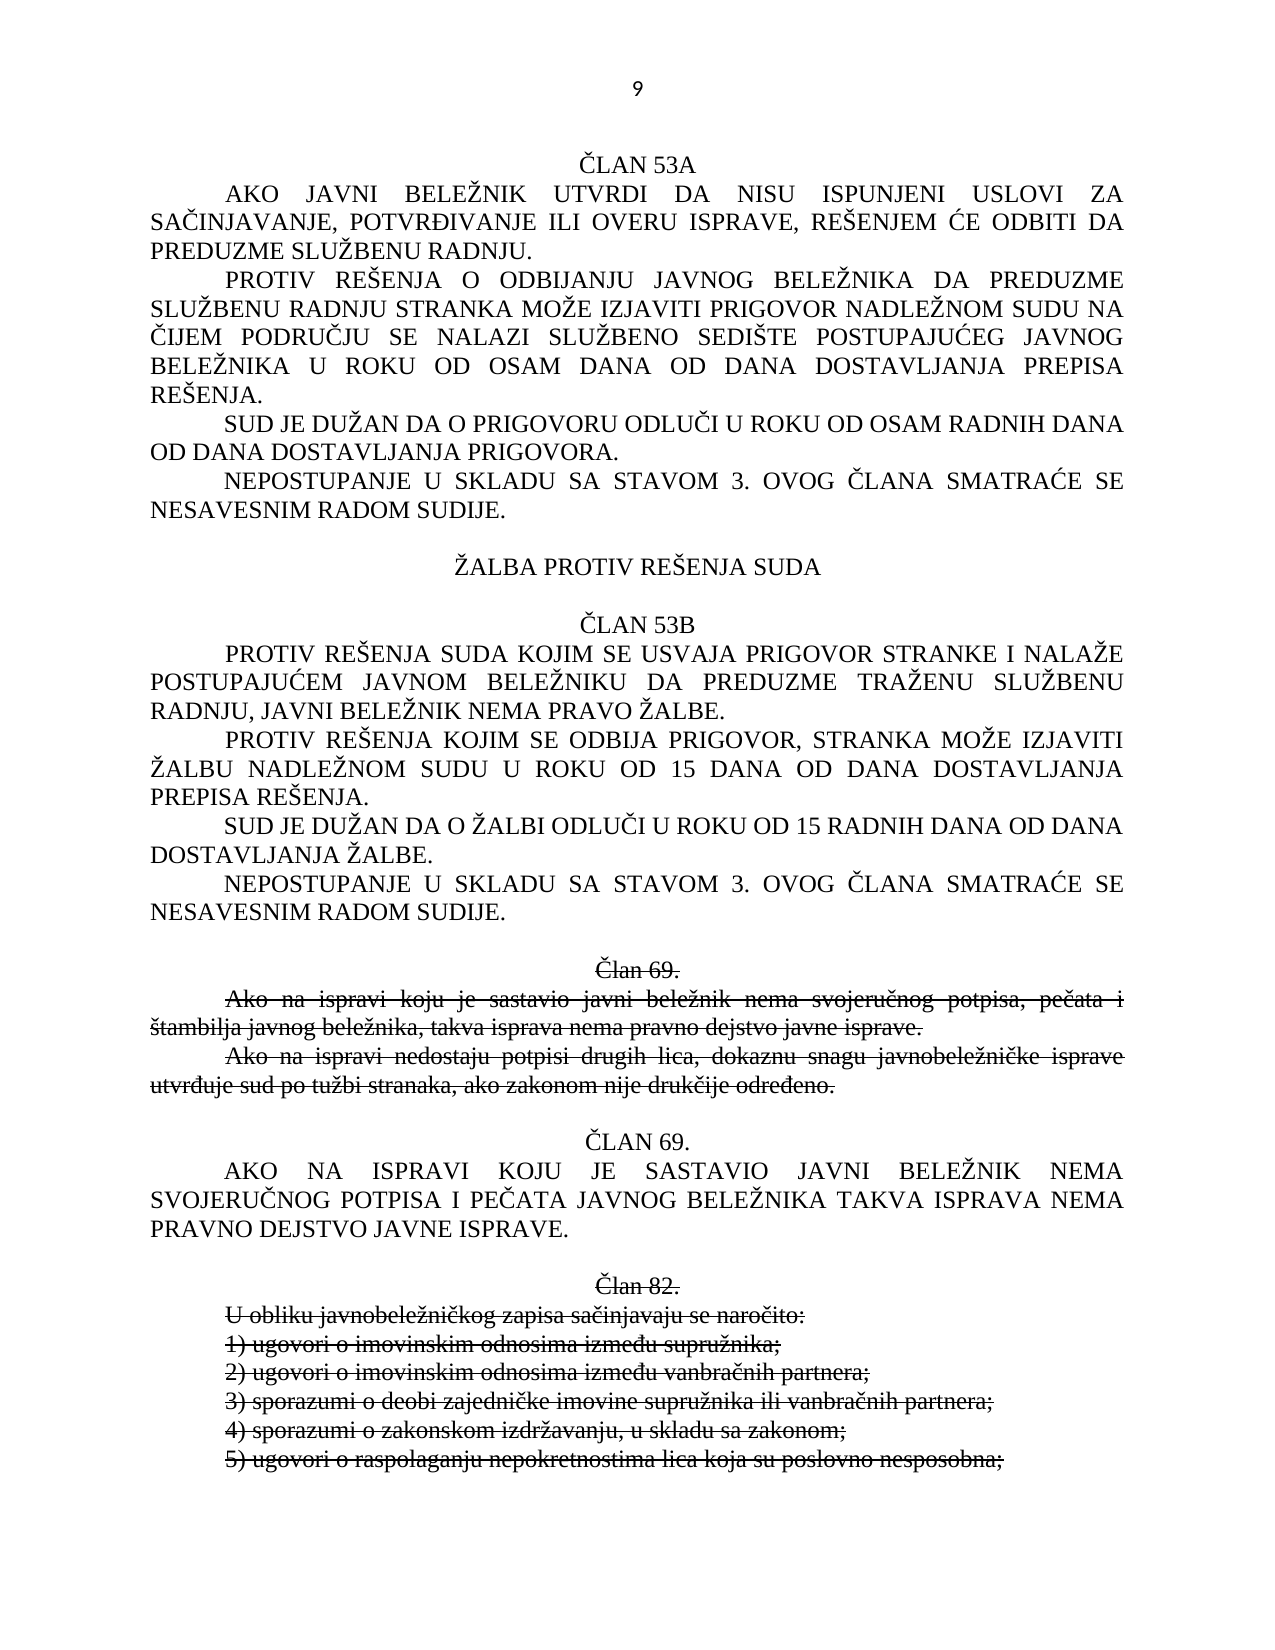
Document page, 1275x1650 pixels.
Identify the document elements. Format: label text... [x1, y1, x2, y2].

text PROTIV REŠENJA KOJIM SE ODBIJA PRIGOVOR, STRANKA MOŽE IZJAVITI ŽALBU NADLEŽNOM SUDU U ROKU OD 15 DANA OD DANA DOSTAVLJANJA PREPISA REŠENJA. [150, 725, 1125, 811]
text AKO NA ISPRAVI KOJU JE SASTAVIO JAVNI BELEŽNIK NEMA SVOJERUČNOG POTPISA I PEČATA JAVNOG BELEŽNIKA TAKVA ISPRAVA NEMA PRAVNO DEJSTVO JAVNE ISPRAVE. [150, 1156, 1125, 1242]
text Član 69. [150, 955, 1125, 984]
text Ako na ispravi nedostaju potpisi drugih lica, dokaznu snagu javnobeležničke isprave utvrđuje sud po tužbi stranaka, ako zakonom nije drukčije određeno. [150, 1041, 1125, 1099]
text ČLAN 53A [150, 150, 1125, 179]
text 5) ugovori o raspolaganju nepokretnostima lica koja su poslovno nesposobna; [150, 1444, 1125, 1472]
text SUD JE DUŽAN DA O PRIGOVORU ODLUČI U ROKU OD OSAM RADNIH DANA OD DANA DOSTAVLJANJA PRIGOVORA. [150, 409, 1125, 466]
text NEPOSTUPANJE U SKLADU SA STAVOM 3. OVOG ČLANA SMATRAĆE SE NESAVESNIM RADOM SUDIJE. [150, 869, 1125, 926]
text 1) ugovori o imovinskim odnosima između supružnika; [150, 1329, 1125, 1357]
text ŽALBA PROTIV REŠENJA SUDA [150, 552, 1125, 581]
text PROTIV REŠENJA O ODBIJANJU JAVNOG BELEŽNIKA DA PREDUZME SLUŽBENU RADNJU STRANKA MOŽE IZJAVITI PRIGOVOR NADLEŽNOM SUDU NA ČIJEM PODRUČJU SE NALAZI SLUŽBENO SEDIŠTE POSTUPAJUĆEG JAVNOG BELEŽNIKA U ROKU OD OSAM DANA OD DANA DOSTAVLJANJA PREPISA REŠENJA. [150, 265, 1125, 409]
text 4) sporazumi o zakonskom izdržavanju, u skladu sa zakonom; [150, 1415, 1125, 1444]
text NEPOSTUPANJE U SKLADU SA STAVOM 3. OVOG ČLANA SMATRAĆE SE NESAVESNIM RADOM SUDIJE. [150, 466, 1125, 524]
text SUD JE DUŽAN DA O ŽALBI ODLUČI U ROKU OD 15 RADNIH DANA OD DANA DOSTAVLJANJA ŽALBE. [150, 811, 1125, 869]
text Član 82. [150, 1271, 1125, 1300]
text 3) sporazumi o deobi zajedničke imovine supružnika ili vanbračnih partnera; [150, 1386, 1125, 1415]
text Ako na ispravi koju je sastavio javni beležnik nema svojeručnog potpisa, pečata i štambilja javnog beležnika, takva isprava nema pravno dejstvo javne isprave. [150, 984, 1125, 1041]
text PROTIV REŠENJA SUDA KOJIM SE USVAJA PRIGOVOR STRANKE I NALAŽE POSTUPAJUĆEM JAVNOM BELEŽNIKU DA PREDUZME TRAŽENU SLUŽBENU RADNJU, JAVNI BELEŽNIK NEMA PRAVO ŽALBE. [150, 639, 1125, 725]
text ČLAN 69. [150, 1127, 1125, 1156]
text U obliku javnobeležničkog zapisa sačinjavaju se naročito: [150, 1300, 1125, 1329]
text ČLAN 53B [150, 610, 1125, 639]
text AKO JAVNI BELEŽNIK UTVRDI DA NISU ISPUNJENI USLOVI ZA SAČINJAVANJE, POTVRĐIVANJE ILI OVERU ISPRAVE, REŠENJEM ĆE ODBITI DA PREDUZME SLUŽBENU RADNJU. [150, 179, 1125, 265]
text 2) ugovori o imovinskim odnosima između vanbračnih partnera; [150, 1357, 1125, 1386]
